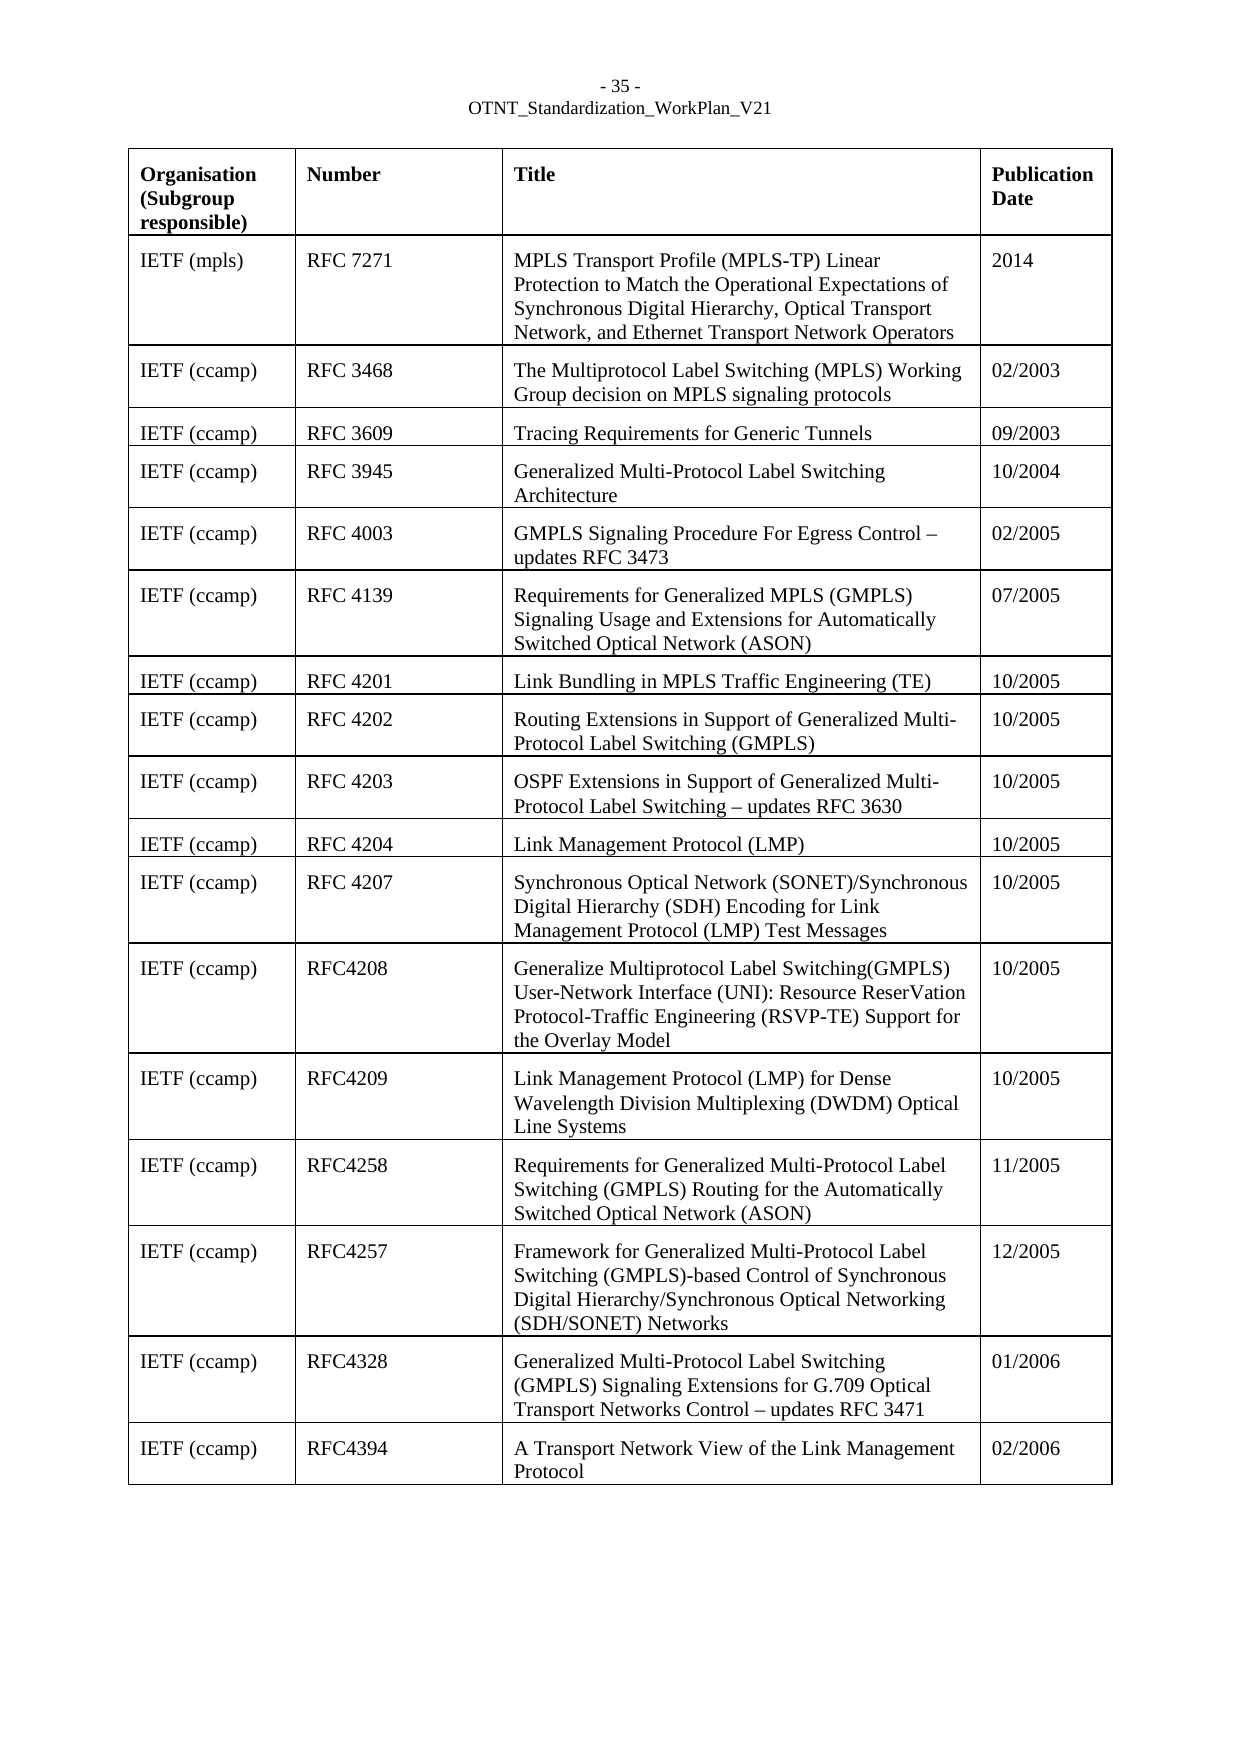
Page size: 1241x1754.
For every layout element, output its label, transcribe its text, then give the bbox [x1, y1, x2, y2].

table_cell RFC 4139 [296, 571, 502, 655]
table_cell 10/2005 [981, 1054, 1111, 1138]
table_cell IETF (ccamp) [129, 408, 295, 444]
table_cell 10/2005 [981, 695, 1111, 755]
table_cell IETF (ccamp) [129, 508, 295, 569]
table_cell IETF (ccamp) [129, 757, 295, 818]
table_cell 07/2005 [981, 571, 1111, 655]
table_cell RFC4209 [296, 1054, 502, 1138]
table_cell RFC 3609 [296, 408, 502, 444]
table_cell IETF (ccamp) [129, 1337, 295, 1421]
table_cell 10/2005 [981, 657, 1111, 693]
table_cell IETF (ccamp) [129, 857, 295, 942]
table_header Publication Date [981, 149, 1111, 234]
table_cell IETF (ccamp) [129, 1140, 295, 1225]
table_cell OSPF Extensions in Support of Generalized Multi-Protocol Label Switching – updates RFC 3630 [503, 757, 980, 818]
table_cell RFC 4201 [296, 657, 502, 693]
table_cell Framework for Generalized Multi-Protocol Label Switching (GMPLS)-based Control of Synchronous Digital Hierarchy/Synchronous Optical Networking (SDH/SONET) Networks [503, 1226, 980, 1335]
table_cell 11/2005 [981, 1140, 1111, 1225]
table_cell RFC4257 [296, 1226, 502, 1335]
table_cell RFC4208 [296, 944, 502, 1052]
table_cell 02/2003 [981, 346, 1111, 406]
table_cell IETF (ccamp) [129, 819, 295, 856]
table_cell IETF (ccamp) [129, 657, 295, 693]
table_cell RFC 3468 [296, 346, 502, 406]
table_cell Requirements for Generalized MPLS (GMPLS) Signaling Usage and Extensions for Automatically Switched Optical Network (ASON) [503, 571, 980, 655]
table_cell IETF (ccamp) [129, 1423, 295, 1483]
table_cell IETF (ccamp) [129, 695, 295, 755]
table_cell RFC4328 [296, 1337, 502, 1421]
table_cell IETF (ccamp) [129, 346, 295, 406]
table_header Title [503, 149, 980, 234]
table_cell A Transport Network View of the Link Management Protocol [503, 1423, 980, 1483]
table_cell Link Management Protocol (LMP) for Dense Wavelength Division Multiplexing (DWDM) Optical Line Systems [503, 1054, 980, 1138]
table_cell IETF (ccamp) [129, 571, 295, 655]
table_cell Tracing Requirements for Generic Tunnels [503, 408, 980, 444]
table_cell IETF (ccamp) [129, 944, 295, 1052]
table_cell 12/2005 [981, 1226, 1111, 1335]
table_cell 09/2003 [981, 408, 1111, 444]
table_cell 2014 [981, 236, 1111, 344]
table_cell 02/2005 [981, 508, 1111, 569]
table_header Number [296, 149, 502, 234]
table_header Organisation (Subgroup responsible) [129, 149, 295, 234]
table_cell Routing Extensions in Support of Generalized Multi-Protocol Label Switching (GMPLS) [503, 695, 980, 755]
table_cell RFC 4204 [296, 819, 502, 856]
table_cell RFC 7271 [296, 236, 502, 344]
table_cell RFC 3945 [296, 446, 502, 507]
table_cell 02/2006 [981, 1423, 1111, 1483]
table_cell 10/2005 [981, 944, 1111, 1052]
table_cell 10/2005 [981, 857, 1111, 942]
table_cell Requirements for Generalized Multi-Protocol Label Switching (GMPLS) Routing for the Automatically Switched Optical Network (ASON) [503, 1140, 980, 1225]
table_cell IETF (mpls) [129, 236, 295, 344]
table_cell 10/2004 [981, 446, 1111, 507]
table_cell Synchronous Optical Network (SONET)/Synchronous Digital Hierarchy (SDH) Encoding for Link Management Protocol (LMP) Test Messages [503, 857, 980, 942]
table_cell IETF (ccamp) [129, 1054, 295, 1138]
table_cell The Multiprotocol Label Switching (MPLS) Working Group decision on MPLS signaling protocols [503, 346, 980, 406]
table_cell RFC4258 [296, 1140, 502, 1225]
table_cell Generalized Multi-Protocol Label Switching (GMPLS) Signaling Extensions for G.709 Optical Transport Networks Control – updates RFC 3471 [503, 1337, 980, 1421]
table_cell IETF (ccamp) [129, 1226, 295, 1335]
table_cell IETF (ccamp) [129, 446, 295, 507]
table_cell 10/2005 [981, 819, 1111, 856]
table_cell Link Bundling in MPLS Traffic Engineering (TE) [503, 657, 980, 693]
table_cell RFC 4203 [296, 757, 502, 818]
table_cell RFC 4003 [296, 508, 502, 569]
table_cell RFC4394 [296, 1423, 502, 1483]
table_cell Generalize Multiprotocol Label Switching(GMPLS) User-Network Interface (UNI): Resource ReserVation Protocol-Traffic Engineering (RSVP-TE) Support for the Overlay Model [503, 944, 980, 1052]
table_cell MPLS Transport Profile (MPLS-TP) Linear Protection to Match the Operational Expectations of Synchronous Digital Hierarchy, Optical Transport Network, and Ethernet Transport Network Operators [503, 236, 980, 344]
table_cell 01/2006 [981, 1337, 1111, 1421]
table_cell Link Management Protocol (LMP) [503, 819, 980, 856]
table_cell RFC 4207 [296, 857, 502, 942]
table_cell Generalized Multi-Protocol Label Switching Architecture [503, 446, 980, 507]
table_cell RFC 4202 [296, 695, 502, 755]
table_cell GMPLS Signaling Procedure For Egress Control – updates RFC 3473 [503, 508, 980, 569]
table_cell 10/2005 [981, 757, 1111, 818]
